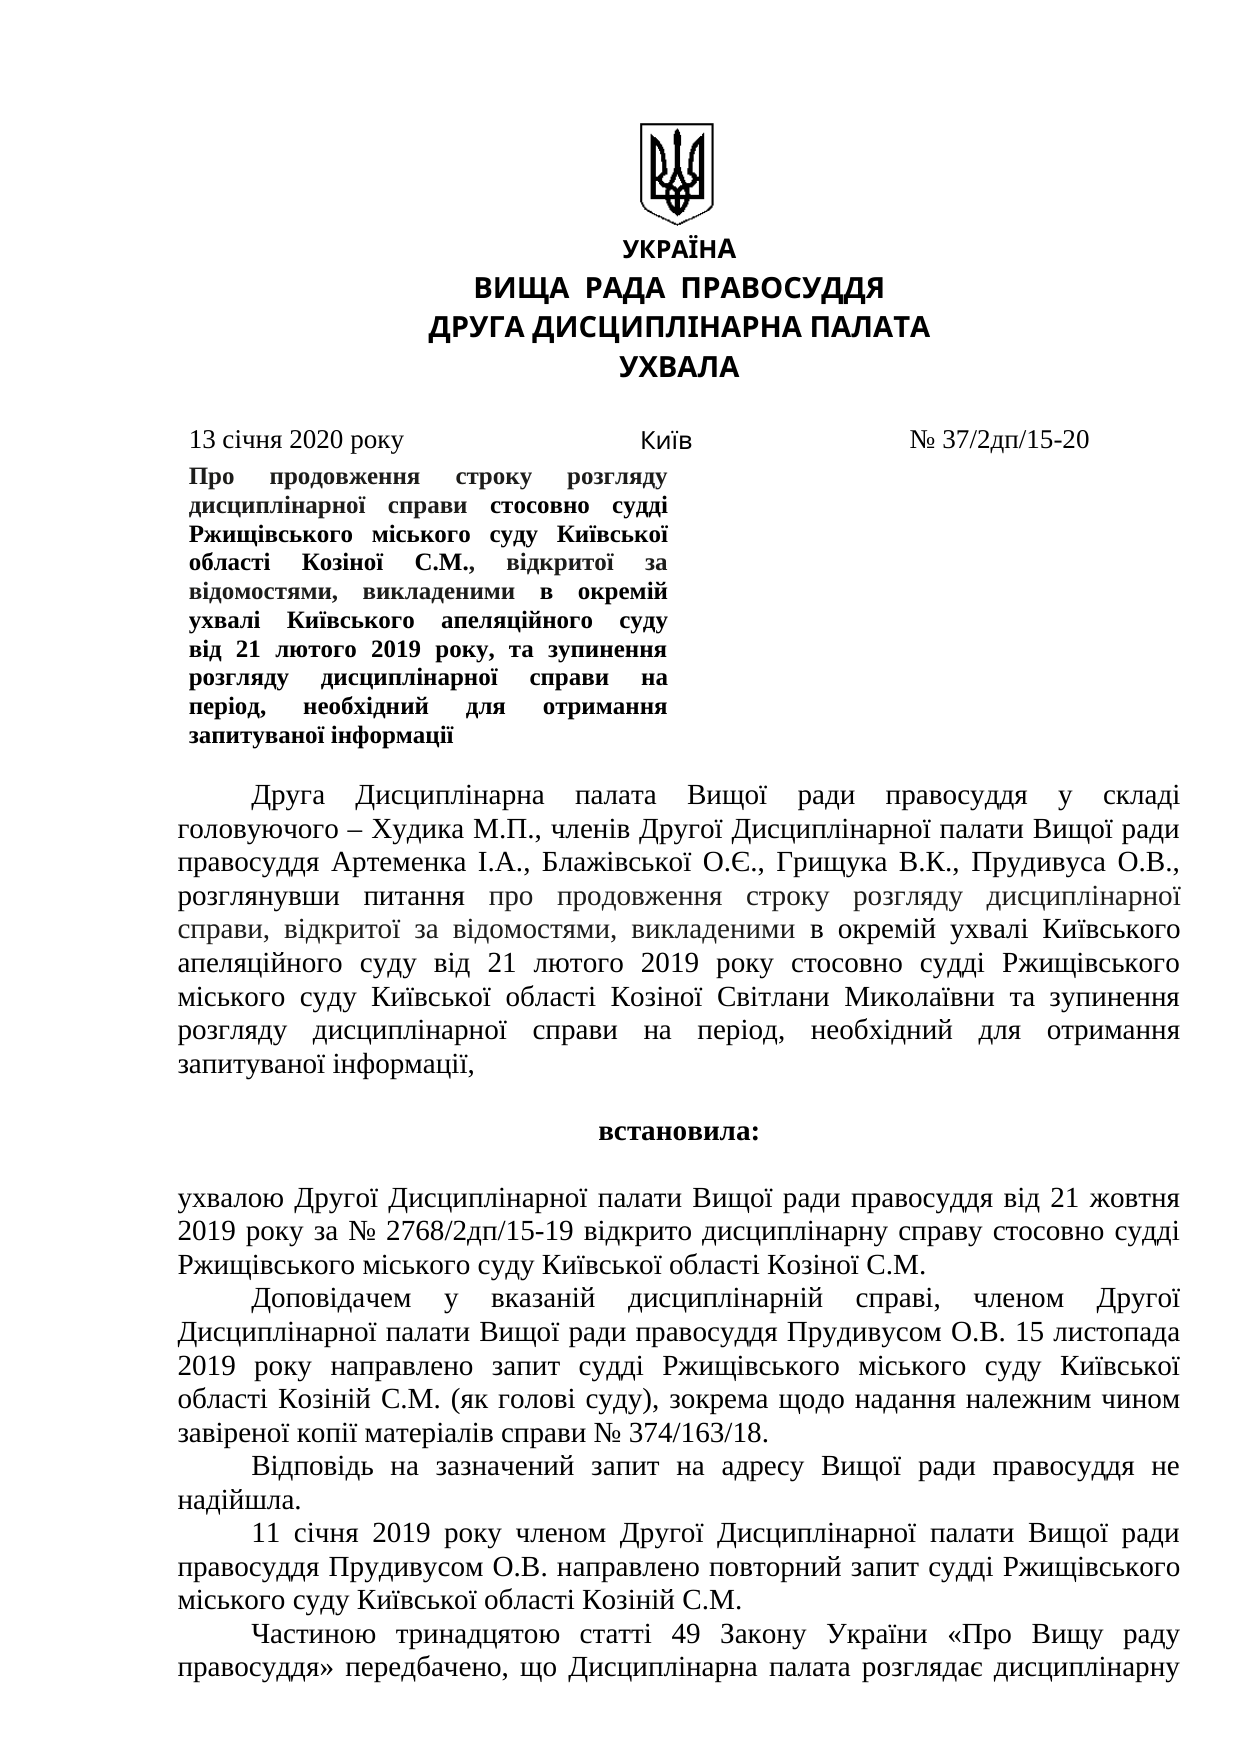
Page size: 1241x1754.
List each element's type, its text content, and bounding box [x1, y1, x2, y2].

table_header Київ [565, 423, 851, 461]
table_header № 37/2дп/15-20 [851, 423, 1240, 461]
picture [637, 120, 721, 227]
table_cell Про продовження строку розгляду дисциплінарної справи стосовно судді Ржищівського міського суду Київської області Козіної С.М., відкритої за відомостями, викладеними в окремій ухвалі Київського апеляційного суду від 21 лютого 2019 року, та зупинення розгляду дисциплінарної справи на період, необхідний для отримання запитуваної інформації [177, 461, 679, 777]
text УКРАЇНА [177, 230, 1181, 267]
text Друга Дисциплінарна палата Вищої ради правосуддя у складі головуючого – Худика М.П., членів Другої Дисциплінарної палати Вищої ради правосуддя Артеменка І.А., Блажівської О.Є., Грищука В.К., Прудивуса О.В., розглянувши питання про продовження строку розгляду дисциплінарної справи, відкритої за відомостями, викладеними в окремій ухвалі Київського апеляційного суду від 21 лютого 2019 року стосовно судді Ржищівського міського суду Київської області Козіної Світлани Миколаївни та зупинення розгляду дисциплінарної справи на період, необхідний для отримання запитуваної інформації, [177, 777, 1181, 912]
text встановила: [177, 1113, 1181, 1146]
list УХВАЛА [177, 346, 1181, 386]
text Друга Дисциплінарна палата Вищої ради правосуддя у складі головуючого – Худика М.П., членів Другої Дисциплінарної палати Вищої ради правосуддя Артеменка І.А., Блажівської О.Є., Грищука В.К., Прудивуса О.В., розглянувши питання про продовження строку розгляду дисциплінарної справи, відкритої за відомостями, викладеними в окремій ухвалі Київського апеляційного суду від 21 лютого 2019 року стосовно судді Ржищівського міського суду Київської області Козіної Світлани Миколаївни та зупинення розгляду дисциплінарної справи на період, необхідний для отримання запитуваної інформації, [177, 912, 1181, 1079]
text 11 січня 2019 року членом Другої Дисциплінарної палати Вищої ради правосуддя Прудивусом О.В. направлено повторний запит судді Ржищівського міського суду Київської області Козіній С.М. [177, 1515, 1181, 1616]
text ВИЩА РАДА ПРАВОСУДДЯ [177, 267, 1181, 307]
text ДРУГА ДИСЦИПЛІНАРНА ПАЛАТА [177, 307, 1181, 346]
text ухвалою Другої Дисциплінарної палати Вищої ради правосуддя від 21 жовтня 2019 року за № 2768/2дп/15-19 відкрито дисциплінарну справу стосовно судді Ржищівського міського суду Київської області Козіної С.М. [177, 1180, 1181, 1281]
text Доповідачем у вказаній дисциплінарній справі, членом Другої Дисциплінарної палати Вищої ради правосуддя Прудивусом О.В. 15 листопада 2019 року направлено запит судді Ржищівського міського суду Київської області Козіній С.М. (як голові суду), зокрема щодо надання належним чином завіреної копії матеріалів справи № 374/163/18. [177, 1281, 1181, 1448]
text Відповідь на зазначений запит на адресу Вищої ради правосуддя не надійшла. [177, 1448, 1181, 1515]
table_header 13 січня 2020 року [177, 423, 565, 461]
